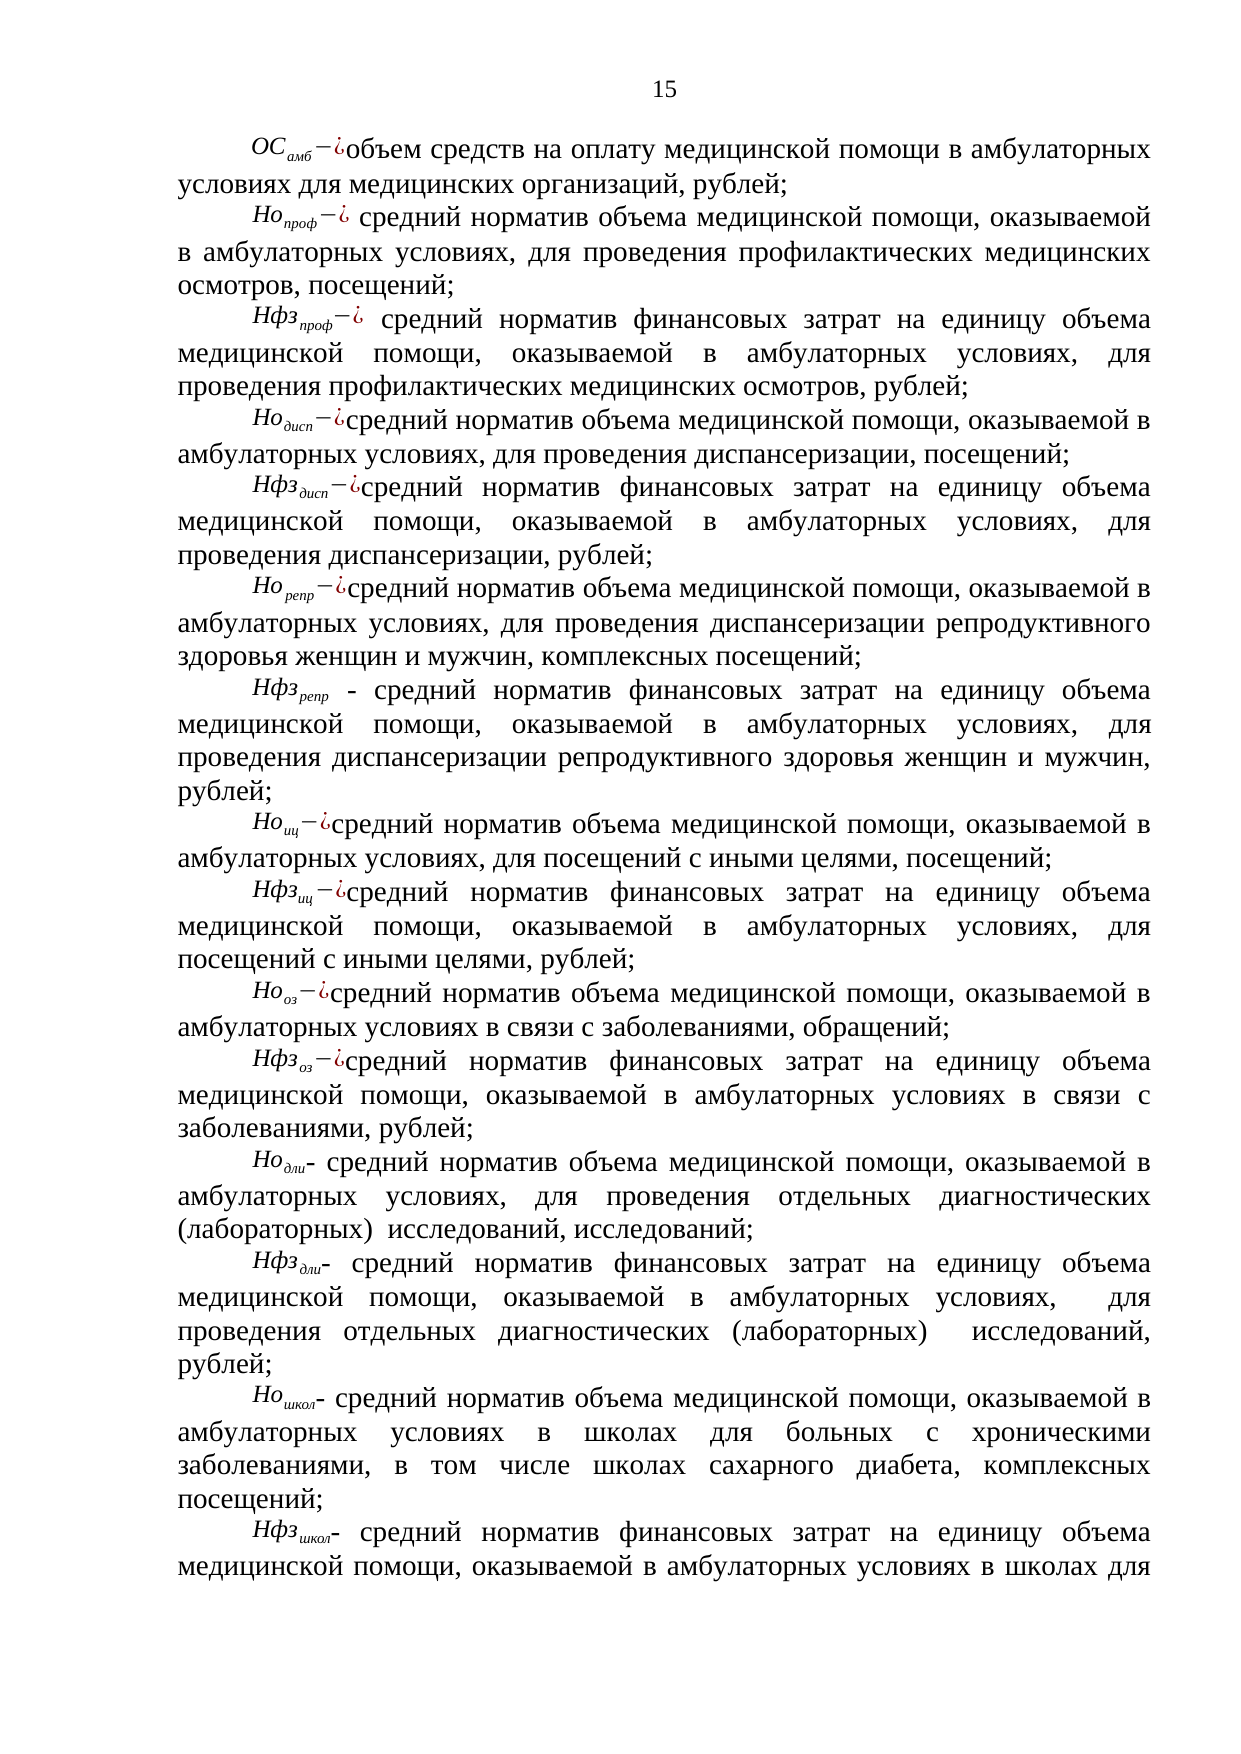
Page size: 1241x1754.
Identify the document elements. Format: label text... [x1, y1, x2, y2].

text средний норматив финансовых затрат на единицу объема медицинской помощи, оказываемой в амбулаторных условиях, для проведения диспансеризации, рублей; [177, 469, 1152, 571]
text средний норматив финансовых затрат на единицу объема медицинской помощи, оказываемой в амбулаторных условиях, для посещений с иными целями, рублей; [177, 874, 1152, 975]
text - средний норматив финансовых затрат на единицу объема медицинской помощи, оказываемой в амбулаторных условиях, для проведения диспансеризации репродуктивного здоровья женщин и мужчин, рублей; [177, 672, 1152, 806]
text средний норматив финансовых затрат на единицу объема медицинской помощи, оказываемой в амбулаторных условиях, для проведения профилактических медицинских осмотров, рублей; [177, 301, 1152, 402]
text средний норматив объема медицинской помощи, оказываемой в амбулаторных условиях в связи с заболеваниями, обращений; [177, 975, 1152, 1043]
text средний норматив объема медицинской помощи, оказываемой в амбулаторных условиях, для проведения диспансеризации репродуктивного здоровья женщин и мужчин, комплексных посещений; [177, 571, 1152, 672]
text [177, 1514, 1152, 1582]
text - средний норматив финансовых затрат на единицу объема медицинской помощи, оказываемой в амбулаторных условиях, для проведения отдельных диагностических (лабораторных) исследований, рублей; [177, 1245, 1152, 1380]
text средний норматив объема медицинской помощи, оказываемой в амбулаторных условиях, для проведения диспансеризации, посещений; [177, 402, 1152, 469]
text средний норматив объема медицинской помощи, оказываемой в амбулаторных условиях, для посещений с иными целями, посещений; [177, 806, 1152, 874]
text - средний норматив объема медицинской помощи, оказываемой в амбулаторных условиях в школах для больных с хроническими заболеваниями, в том числе школах сахарного диабета, комплексных посещений; [177, 1380, 1152, 1514]
text средний норматив финансовых затрат на единицу объема медицинской помощи, оказываемой в амбулаторных условиях в связи с заболеваниями, рублей; [177, 1043, 1152, 1144]
text средний норматив объема медицинской помощи, оказываемой в амбулаторных условиях, для проведения профилактических медицинских осмотров, посещений; [177, 199, 1152, 301]
text - средний норматив объема медицинской помощи, оказываемой в амбулаторных условиях, для проведения отдельных диагностических (лабораторных) исследований, исследований; [177, 1144, 1152, 1245]
list объем средств на оплату медицинской помощи в амбулаторных условиях для медицинских организаций, рублей; [177, 131, 1152, 199]
